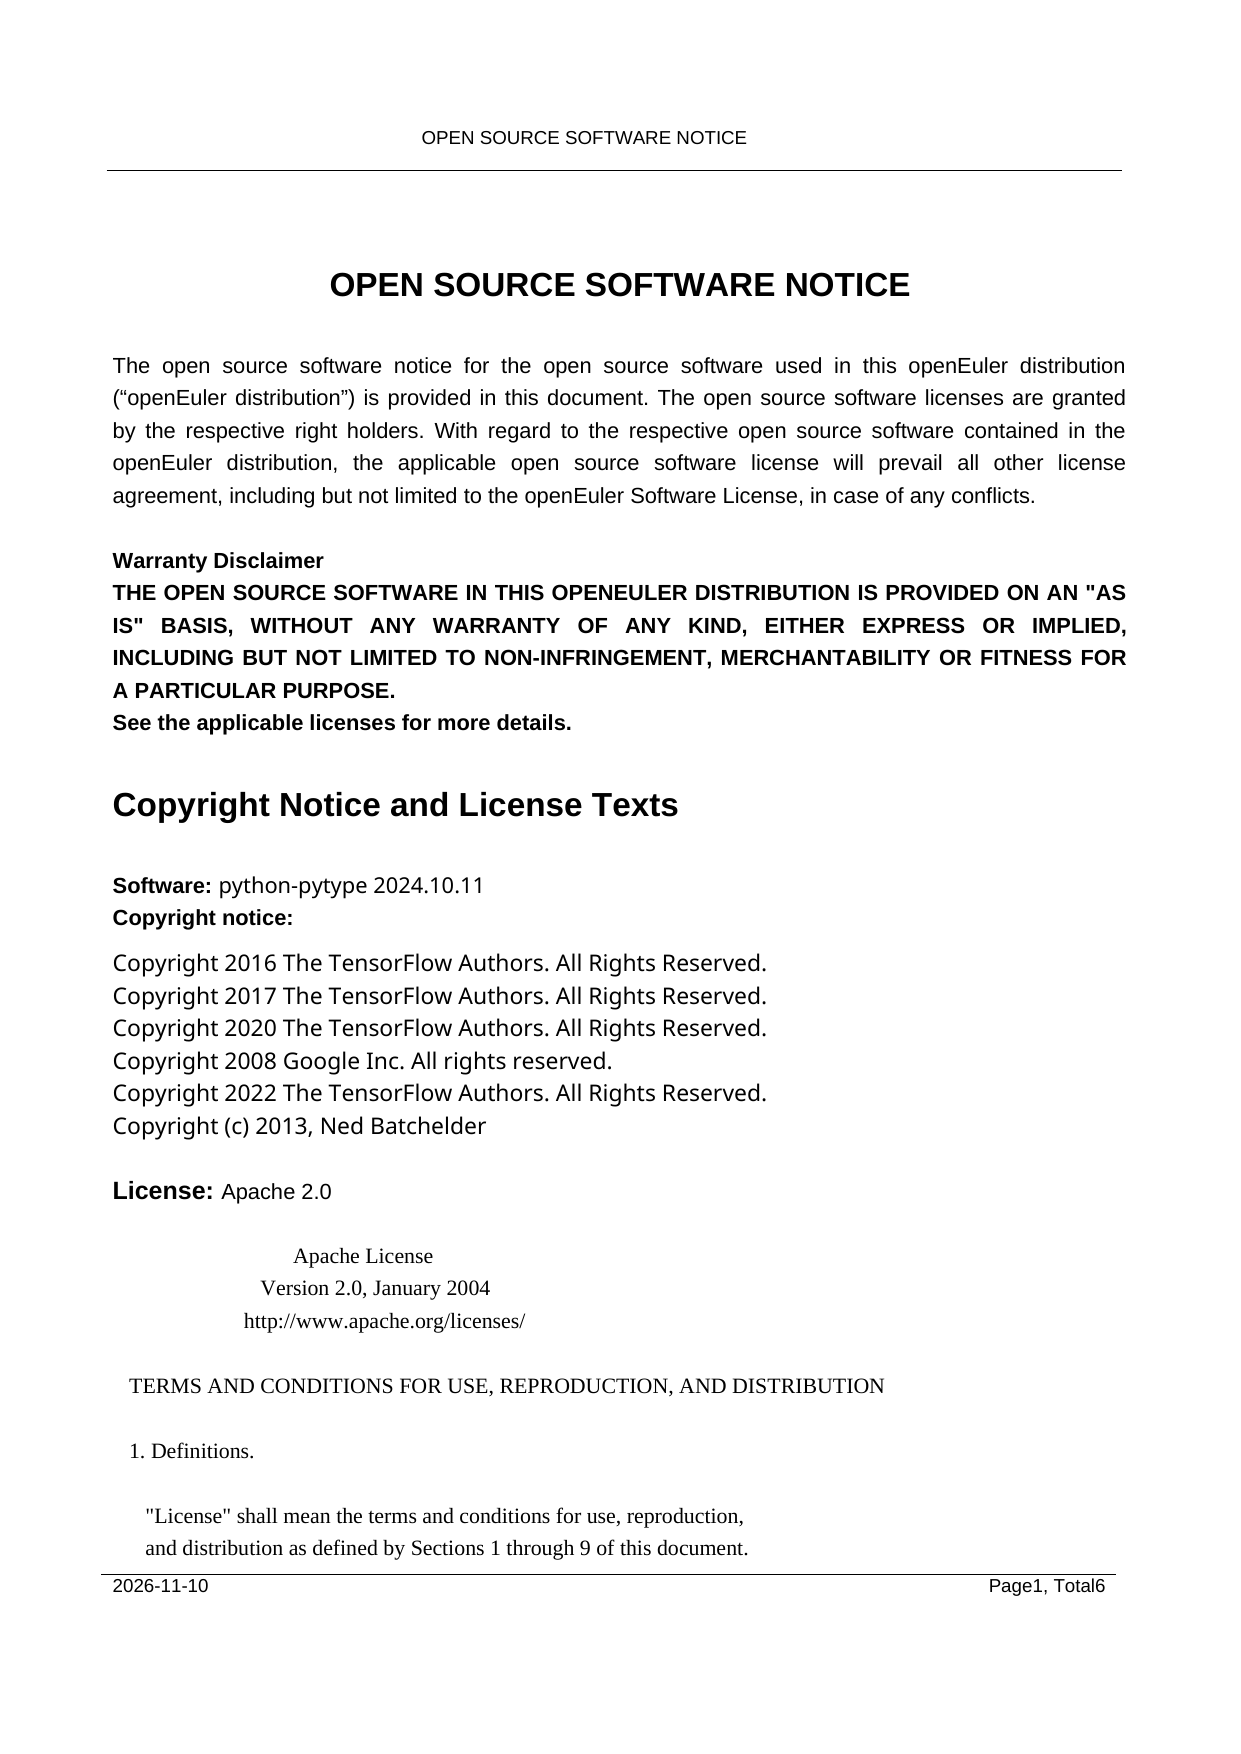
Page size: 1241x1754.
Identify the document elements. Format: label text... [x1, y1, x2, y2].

text Copyright notice: [112, 901, 1128, 934]
text The open source software notice for the open source software used in this openEuler distribution (“openEuler distribution”) is provided in this document. The open source software licenses are granted by the respective right holders. With regard to the respective open source software contained in the openEuler distribution, the applicable open source software license will prevail all other license agreement, including but not limited to the openEuler Software License, in case of any conflicts. [112, 349, 1128, 511]
text Copyright 2016 The TensorFlow Authors. All Rights Reserved. Copyright 2017 The TensorFlow Authors. All Rights Reserved. Copyright 2020 The TensorFlow Authors. All Rights Reserved. Copyright 2008 Google Inc. All rights reserved. Copyright 2022 The TensorFlow Authors. All Rights Reserved. Copyright (c) 2013, Ned Batchelder [112, 947, 1128, 1174]
text License: Apache 2.0 [112, 1174, 1128, 1207]
text Warranty Disclaimer [112, 544, 1128, 576]
text THE OPEN SOURCE SOFTWARE IN THIS OPENEULER DISTRIBUTION IS PROVIDED ON AN "AS IS" BASIS, WITHOUT ANY WARRANTY OF ANY KIND, EITHER EXPRESS OR IMPLIED, INCLUDING BUT NOT LIMITED TO NON-INFRINGEMENT, MERCHANTABILITY OR FITNESS FOR A PARTICULAR PURPOSE. See the applicable licenses for more details. [112, 576, 1128, 739]
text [112, 1207, 1128, 1564]
text OPEN SOURCE SOFTWARE NOTICE [112, 251, 1128, 316]
title Software: python-pytype 2024.10.11 [112, 869, 1128, 901]
text Copyright Notice and License Texts [112, 771, 1128, 836]
